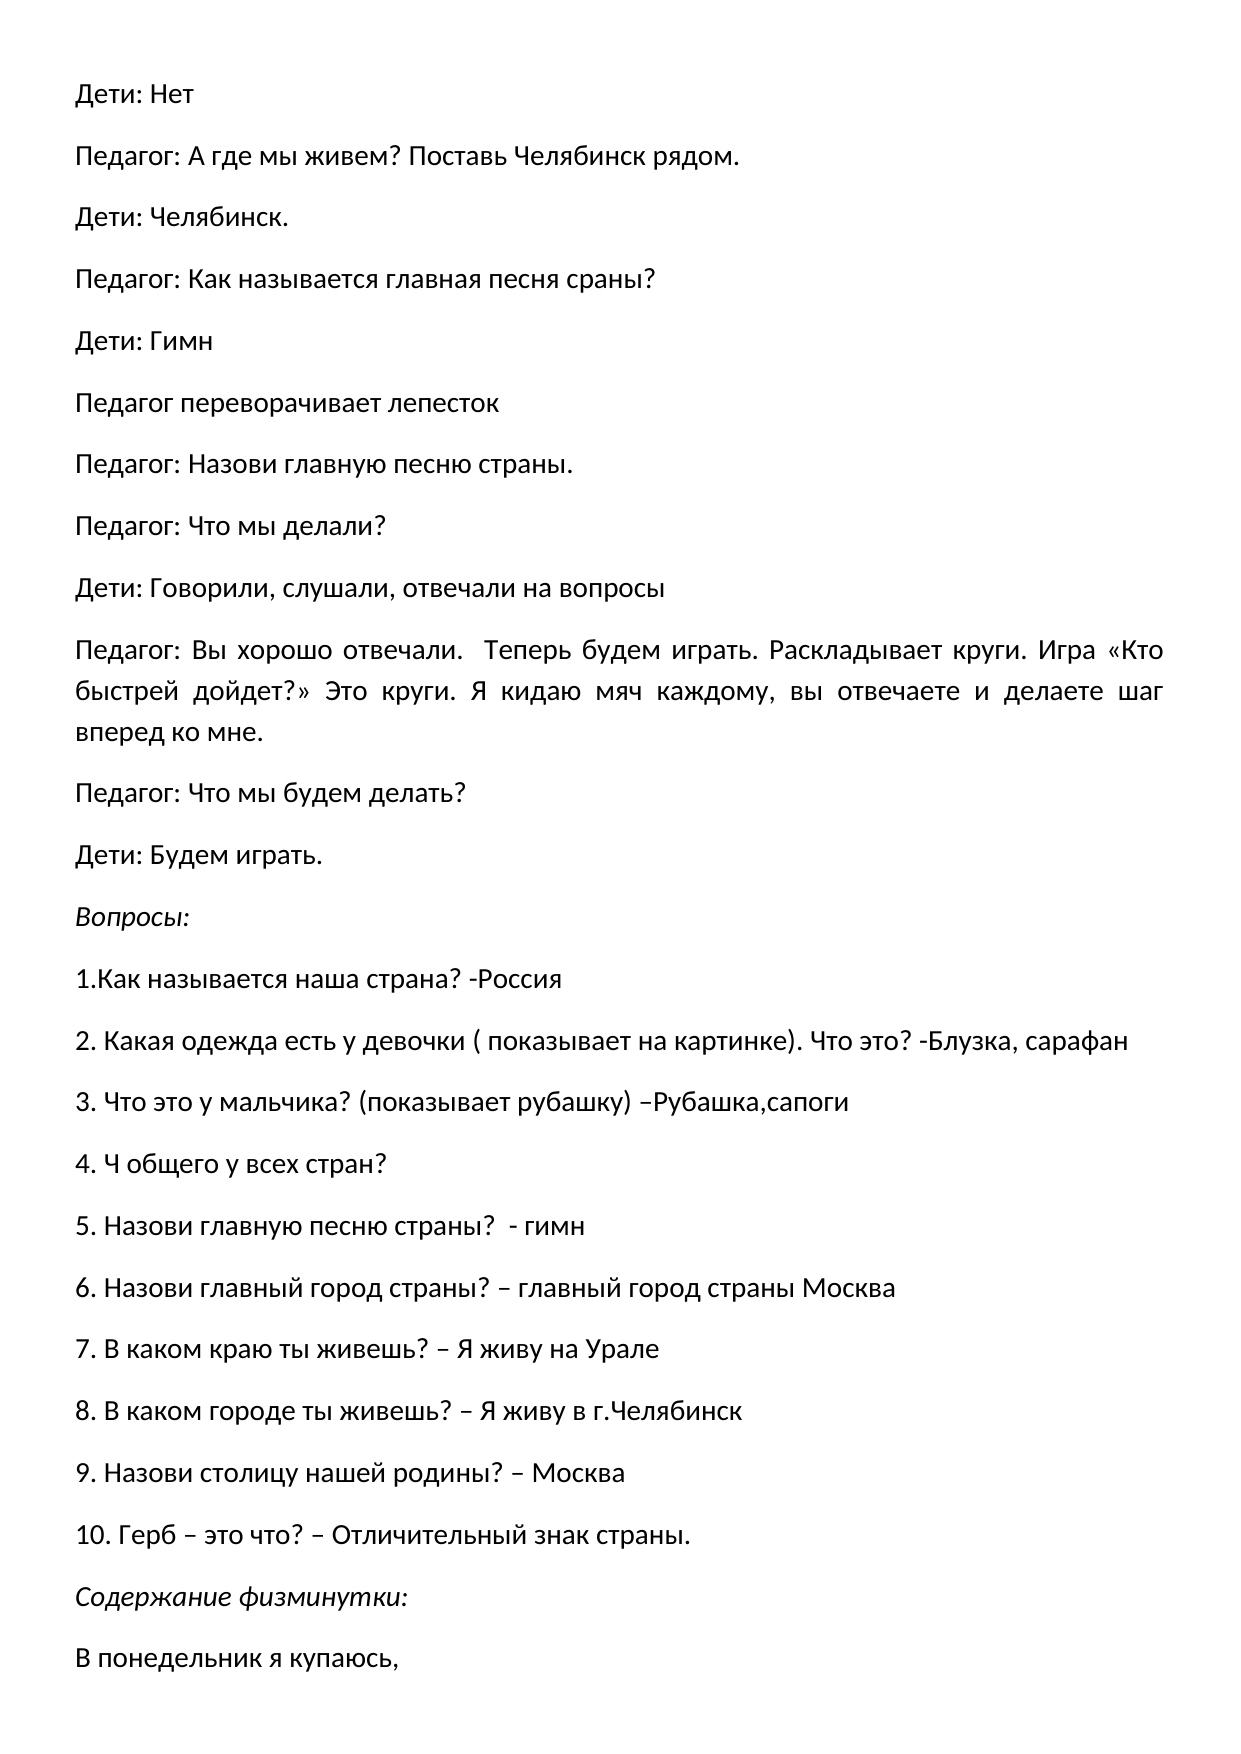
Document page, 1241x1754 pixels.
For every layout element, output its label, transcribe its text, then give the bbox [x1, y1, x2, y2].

text 1.Как называется наша страна? -Россия [75, 960, 1165, 996]
text 9. Назови столицу нашей родины? – Москва [75, 1454, 1165, 1490]
text 10. Герб – это что? – Отличительный знак страны. [75, 1516, 1165, 1551]
text Педагог: Назови главную песню страны. [75, 446, 1165, 481]
text Педагог: Вы хорошо отвечали. Теперь будем играть. Раскладывает круги. Игра «Кто быстрей дойдет?» Это круги. Я кидаю мяч каждому, вы отвечаете и делаете шаг вперед ко мне. [75, 631, 1165, 748]
text Дети: Гимн [75, 322, 1165, 358]
text 5. Назови главную песню страны? - гимн [75, 1207, 1165, 1243]
text Дети: Будем играть. [75, 836, 1165, 872]
text Педагог: А где мы живем? Поставь Челябинск рядом. [75, 137, 1165, 172]
text Педагог переворачивает лепесток [75, 384, 1165, 419]
text 6. Назови главный город страны? – главный город страны Москва [75, 1269, 1165, 1304]
text Дети: Говорили, слушали, отвечали на вопросы [75, 569, 1165, 605]
text Педагог: Что мы будем делать? [75, 774, 1165, 810]
text Вопросы: [75, 898, 1165, 934]
text 8. В каком городе ты живешь? – Я живу в г.Челябинск [75, 1392, 1165, 1428]
text 3. Что это у мальчика? (показывает рубашку) –Рубашка,сапоги [75, 1083, 1165, 1119]
text Дети: Нет [75, 75, 1165, 111]
text 2. Какая одежда есть у девочки ( показывает на картинке). Что это? -Блузка, сарафан [75, 1022, 1165, 1057]
text 7. В каком краю ты живешь? – Я живу на Урале [75, 1331, 1165, 1366]
text Педагог: Что мы делали? [75, 507, 1165, 543]
text 4. Ч общего у всех стран? [75, 1145, 1165, 1181]
text В понедельник я купаюсь, [75, 1639, 1165, 1675]
text Дети: Челябинск. [75, 198, 1165, 234]
text Содержание физминутки: [75, 1578, 1165, 1613]
text Педагог: Как называется главная песня сраны? [75, 260, 1165, 296]
